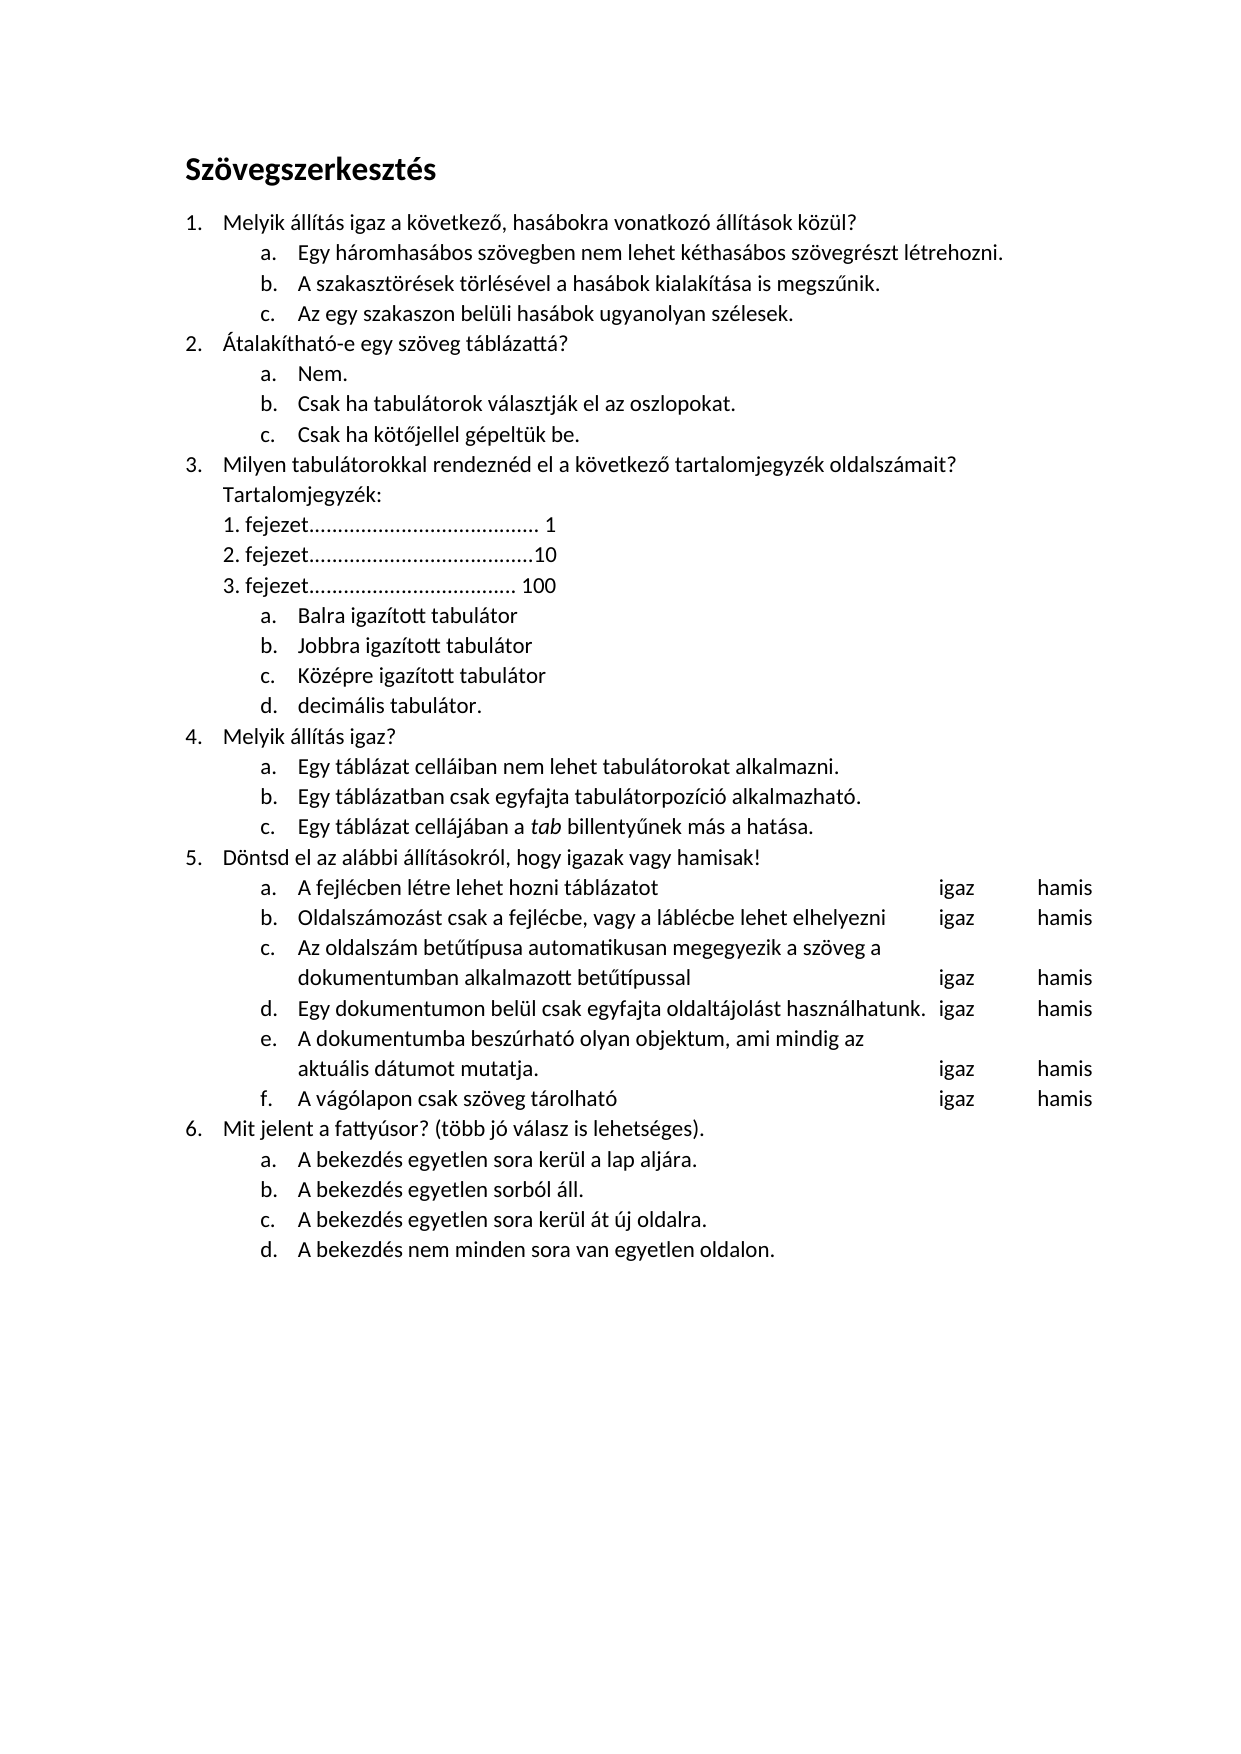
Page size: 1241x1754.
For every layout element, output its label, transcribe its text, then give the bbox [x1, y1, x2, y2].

list Egy táblázatban csak egyfajta tabulátorpozíció alkalmazható. [260, 782, 1093, 810]
list Átalakítható-e egy szöveg táblázattá? [185, 329, 1093, 357]
list Nem. [260, 359, 1093, 387]
list 2. fejezet.......................................10 [223, 541, 1093, 568]
list 3. fejezet.................................... 100 [223, 571, 1093, 599]
list Melyik állítás igaz a következő, hasábokra vonatkozó állítások közül? [185, 208, 1093, 236]
list Egy háromhasábos szövegben nem lehet kéthasábos szövegrészt létrehozni. [260, 238, 1093, 266]
list decimális tabulátor. [260, 692, 1093, 719]
list Döntsd el az alábbi állításokról, hogy igazak vagy hamisak! [185, 843, 1093, 871]
list Oldalszámozást csak a fejlécbe, vagy a láblécbe lehet elhelyezni igaz hamis [260, 903, 1093, 931]
list A bekezdés egyetlen sora kerül át új oldalra. [260, 1205, 1093, 1233]
list A fejlécben létre lehet hozni táblázatot igaz hamis [260, 873, 1093, 901]
list Balra igazított tabulátor [260, 601, 1093, 629]
list Jobbra igazított tabulátor [260, 631, 1093, 659]
list Az egy szakaszon belüli hasábok ugyanolyan szélesek. [260, 299, 1093, 327]
list A bekezdés egyetlen sora kerül a lap aljára. [260, 1145, 1093, 1173]
list 1. fejezet........................................ 1 [223, 510, 1093, 538]
list A bekezdés egyetlen sorból áll. [260, 1175, 1093, 1203]
list Csak ha kötőjellel gépeltük be. [260, 420, 1093, 448]
list Egy táblázat celláiban nem lehet tabulátorokat alkalmazni. [260, 752, 1093, 780]
list Az oldalszám betűtípusa automatikusan megegyezik a szöveg a dokumentumban alkalmazott betűtípussal igaz hamis [260, 933, 1093, 991]
list A szakasztörések törlésével a hasábok kialakítása is megszűnik. [260, 269, 1093, 297]
list A vágólapon csak szöveg tárolható igaz hamis [260, 1084, 1093, 1112]
list Milyen tabulátorokkal rendeznéd el a következő tartalomjegyzék oldalszámait? [185, 450, 1093, 478]
list Melyik állítás igaz? [185, 722, 1093, 750]
list A dokumentumba beszúrható olyan objektum, ami mindig az aktuális dátumot mutatja. igaz hamis [260, 1024, 1093, 1082]
list A bekezdés nem minden sora van egyetlen oldalon. [260, 1235, 1093, 1263]
list Középre igazított tabulátor [260, 661, 1093, 689]
text Szövegszerkesztés [185, 148, 1093, 188]
list Egy dokumentumon belül csak egyfajta oldaltájolást használhatunk. igaz hamis [260, 994, 1093, 1022]
list Mit jelent a fattyúsor? (több jó válasz is lehetséges). [185, 1114, 1093, 1142]
list Tartalomjegyzék: [223, 480, 1093, 508]
list Egy táblázat cellájában a tab billentyűnek más a hatása. [260, 812, 1093, 840]
list Csak ha tabulátorok választják el az oszlopokat. [260, 389, 1093, 417]
